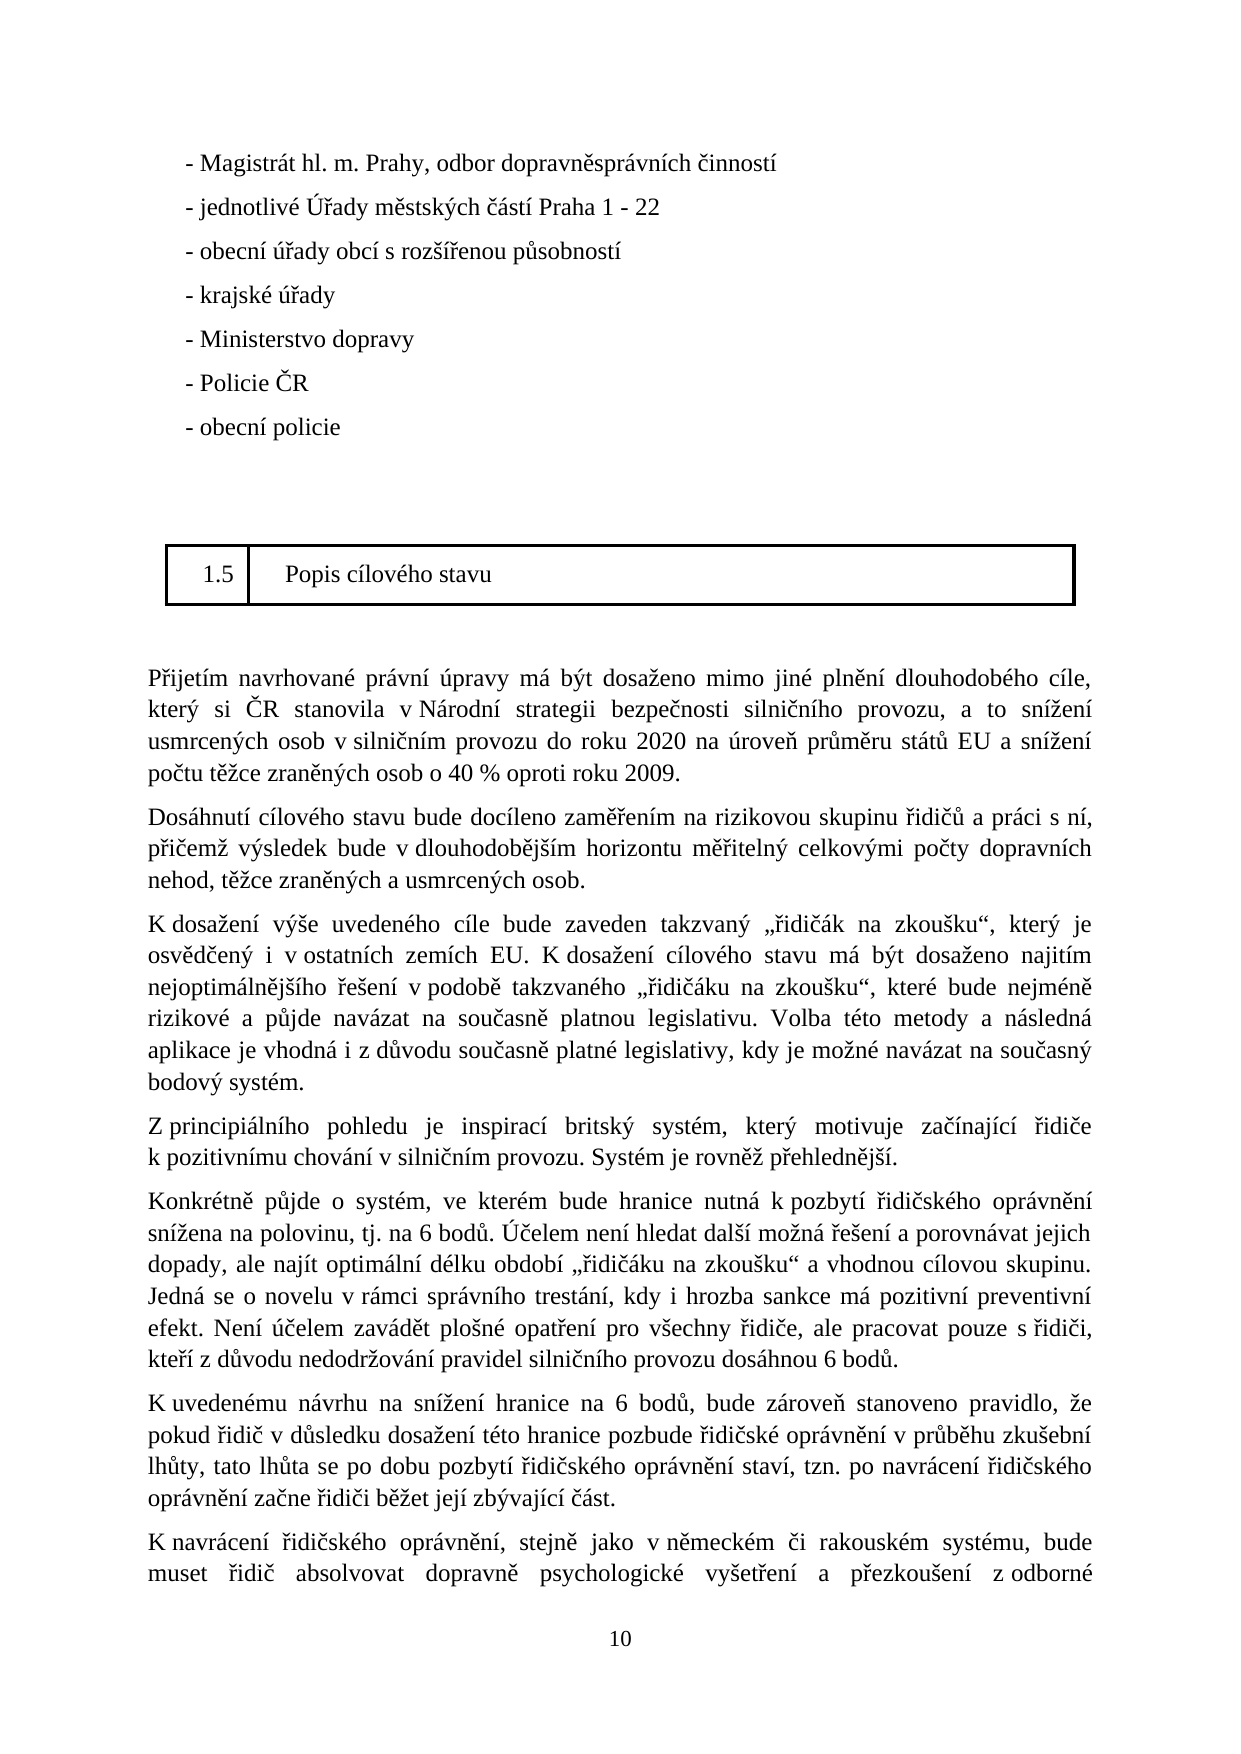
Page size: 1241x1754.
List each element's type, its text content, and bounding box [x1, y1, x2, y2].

text - jednotlivé Úřady městských částí Praha 1 - 22 [185, 192, 1093, 220]
text Dosáhnutí cílového stavu bude docíleno zaměřením na rizikovou skupinu řidičů a práci s ní, přičemž výsledek bude v dlouhodobějším horizontu měřitelný celkovými počty dopravních nehod, těžce zraněných a usmrcených osob. [148, 802, 1093, 893]
text - krajské úřady [185, 280, 1093, 308]
text K uvedenému návrhu na snížení hranice na 6 bodů, bude zároveň stanoveno pravidlo, že pokud řidič v důsledku dosažení této hranice pozbude řidičské oprávnění v průběhu zkušební lhůty, tato lhůta se po dobu pozbytí řidičského oprávnění staví, tzn. po navrácení řidičského oprávnění začne řidiči běžet její zbývající část. [148, 1388, 1093, 1512]
table_header Popis cílového stavu [250, 547, 1072, 603]
text - obecní policie [185, 412, 1093, 441]
text - obecní úřady obcí s rozšířenou působností [185, 236, 1093, 264]
text - Magistrát hl. m. Prahy, odbor dopravněsprávních činností [185, 148, 1093, 176]
text Konkrétně půjde o systém, ve kterém bude hranice nutná k pozbytí řidičského oprávnění snížena na polovinu, tj. na 6 bodů. Účelem není hledat další možná řešení a porovnávat jejich dopady, ale najít optimální délku období „řidičáku na zkoušku“ a vhodnou cílovou skupinu. Jedná se o novelu v rámci správního trestání, kdy i hrozba sankce má pozitivní preventivní efekt. Není účelem zavádět plošné opatření pro všechny řidiče, ale pracovat pouze s řidiči, kteří z důvodu nedodržování pravidel silničního provozu dosáhnou 6 bodů. [148, 1186, 1093, 1373]
text Z principiálního pohledu je inspirací britský systém, který motivuje začínající řidiče k pozitivnímu chování v silničním provozu. Systém je rovněž přehlednější. [148, 1111, 1093, 1171]
text - Ministerstvo dopravy [185, 324, 1093, 353]
text - Policie ČR [185, 368, 1093, 397]
text Přijetím navrhované právní úpravy má být dosaženo mimo jiné plnění dlouhodobého cíle, který si ČR stanovila v Národní strategii bezpečnosti silničního provozu, a to snížení usmrcených osob v silničním provozu do roku 2020 na úroveň průměru států EU a snížení počtu těžce zraněných osob o 40 % oproti roku 2009. [148, 663, 1093, 786]
table_header 1.5 [168, 547, 247, 603]
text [148, 1527, 1093, 1587]
text K dosažení výše uvedeného cíle bude zaveden takzvaný „řidičák na zkoušku“, který je osvědčený i v ostatních zemích EU. K dosažení cílového stavu má být dosaženo najitím nejoptimálnějšího řešení v podobě takzvaného „řidičáku na zkoušku“, které bude nejméně rizikové a půjde navázat na současně platnou legislativu. Volba této metody a následná aplikace je vhodná i z důvodu současně platné legislativy, kdy je možné navázat na současný bodový systém. [148, 909, 1093, 1095]
